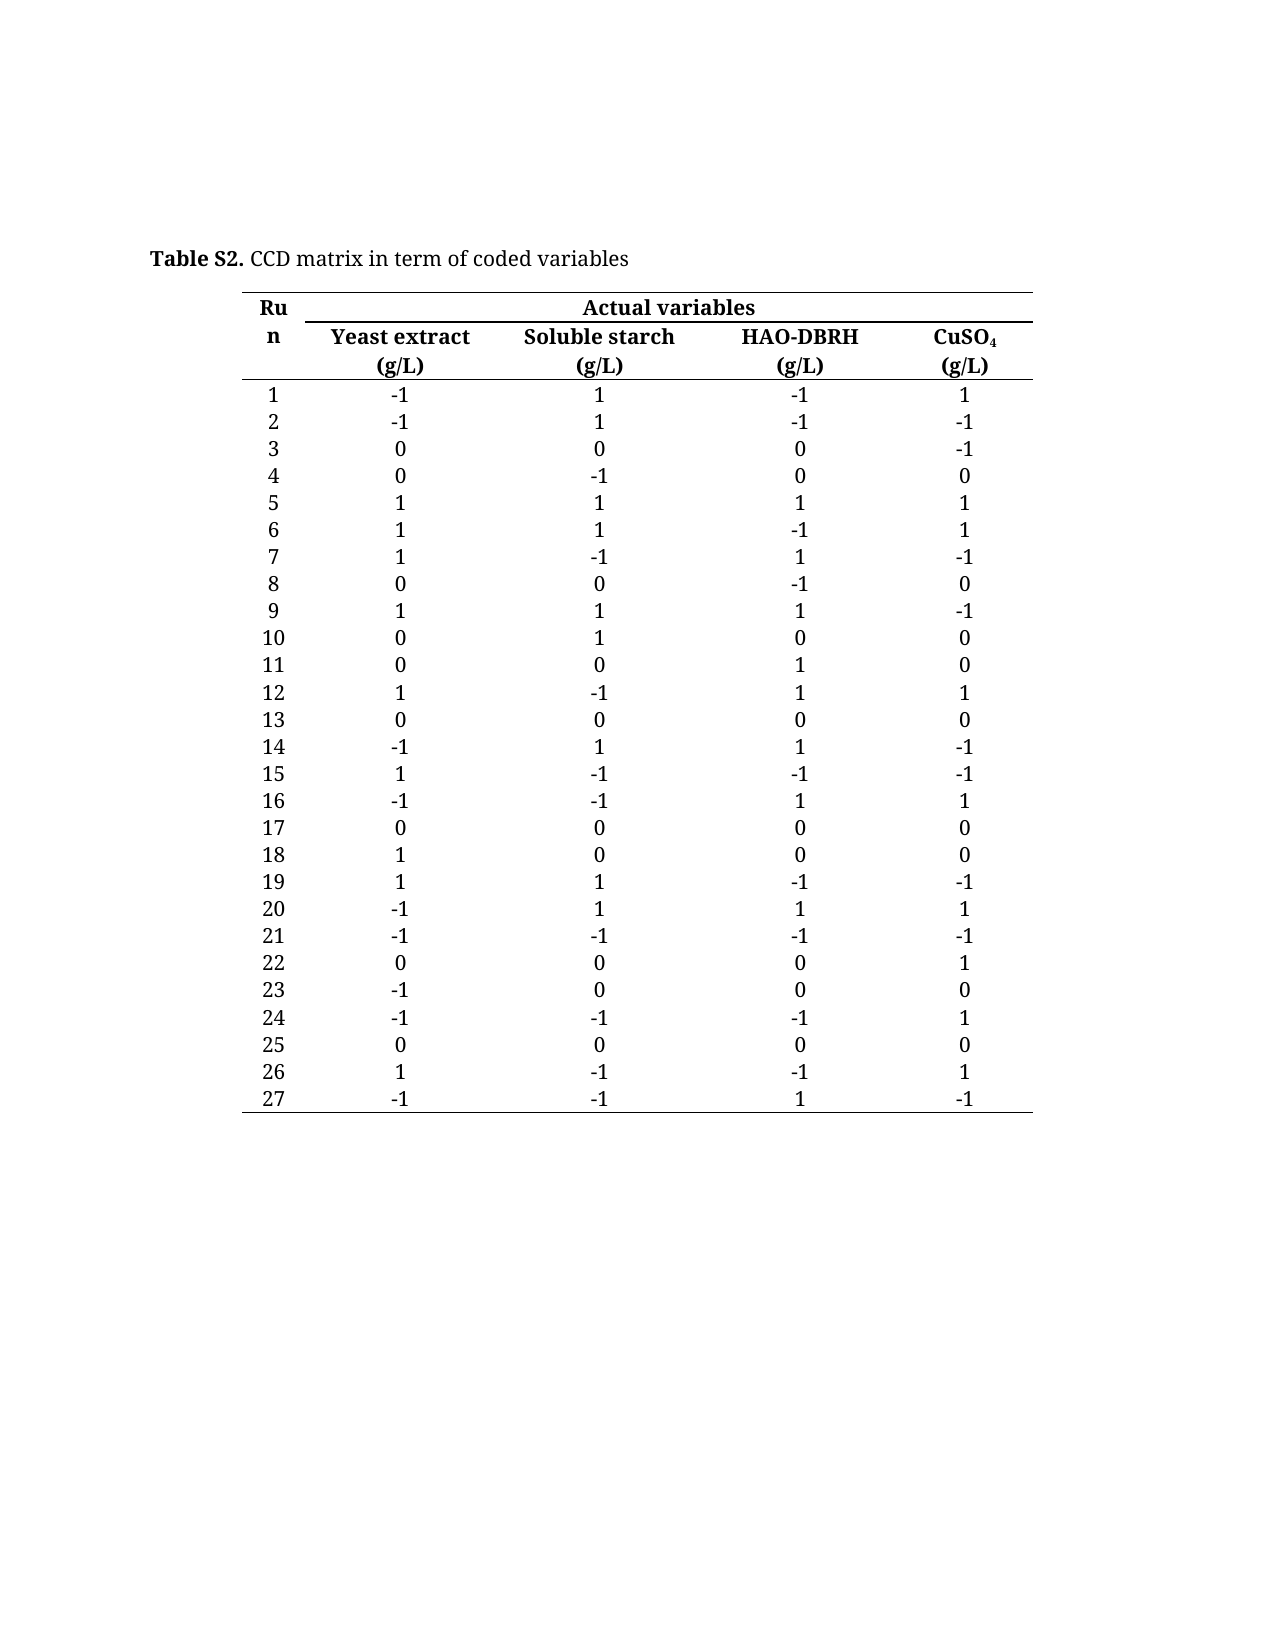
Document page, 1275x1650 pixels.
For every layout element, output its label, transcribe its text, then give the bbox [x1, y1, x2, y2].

table_cell Soluble starch (g/L) [496, 323, 703, 379]
text Table S2. CCD matrix in term of coded variables [150, 244, 1125, 273]
table_cell 1 -1 -1 0 1 1 -1 0 -1 0 0 1 0 -1 -1 1 0 0 -1 1 -1 1 0 1 0 1 -1 [897, 380, 1033, 1112]
table_cell 1 2 3 4 5 6 7 8 9 10 11 12 13 14 15 16 17 18 19 20 21 22 23 24 25 26 27 [242, 380, 305, 1112]
table_cell CuSO4 (g/L) [897, 323, 1033, 379]
table_cell -1 -1 0 0 1 -1 1 -1 1 0 1 1 0 1 -1 1 0 0 -1 1 -1 0 0 -1 0 -1 1 [704, 380, 897, 1112]
table_cell HAO-DBRH (g/L) [704, 323, 897, 379]
table_cell 1 1 0 -1 1 1 -1 0 1 1 0 -1 0 1 -1 -1 0 0 1 1 -1 0 0 -1 0 -1 -1 [496, 380, 703, 1112]
table_cell Yeast extract (g/L) [305, 323, 496, 379]
table_cell -1 -1 0 0 1 1 1 0 1 0 0 1 0 -1 1 -1 0 1 1 -1 -1 0 -1 -1 0 1 -1 [305, 380, 496, 1112]
table_header Actual variables [305, 293, 1033, 321]
table_header Run [242, 293, 305, 379]
